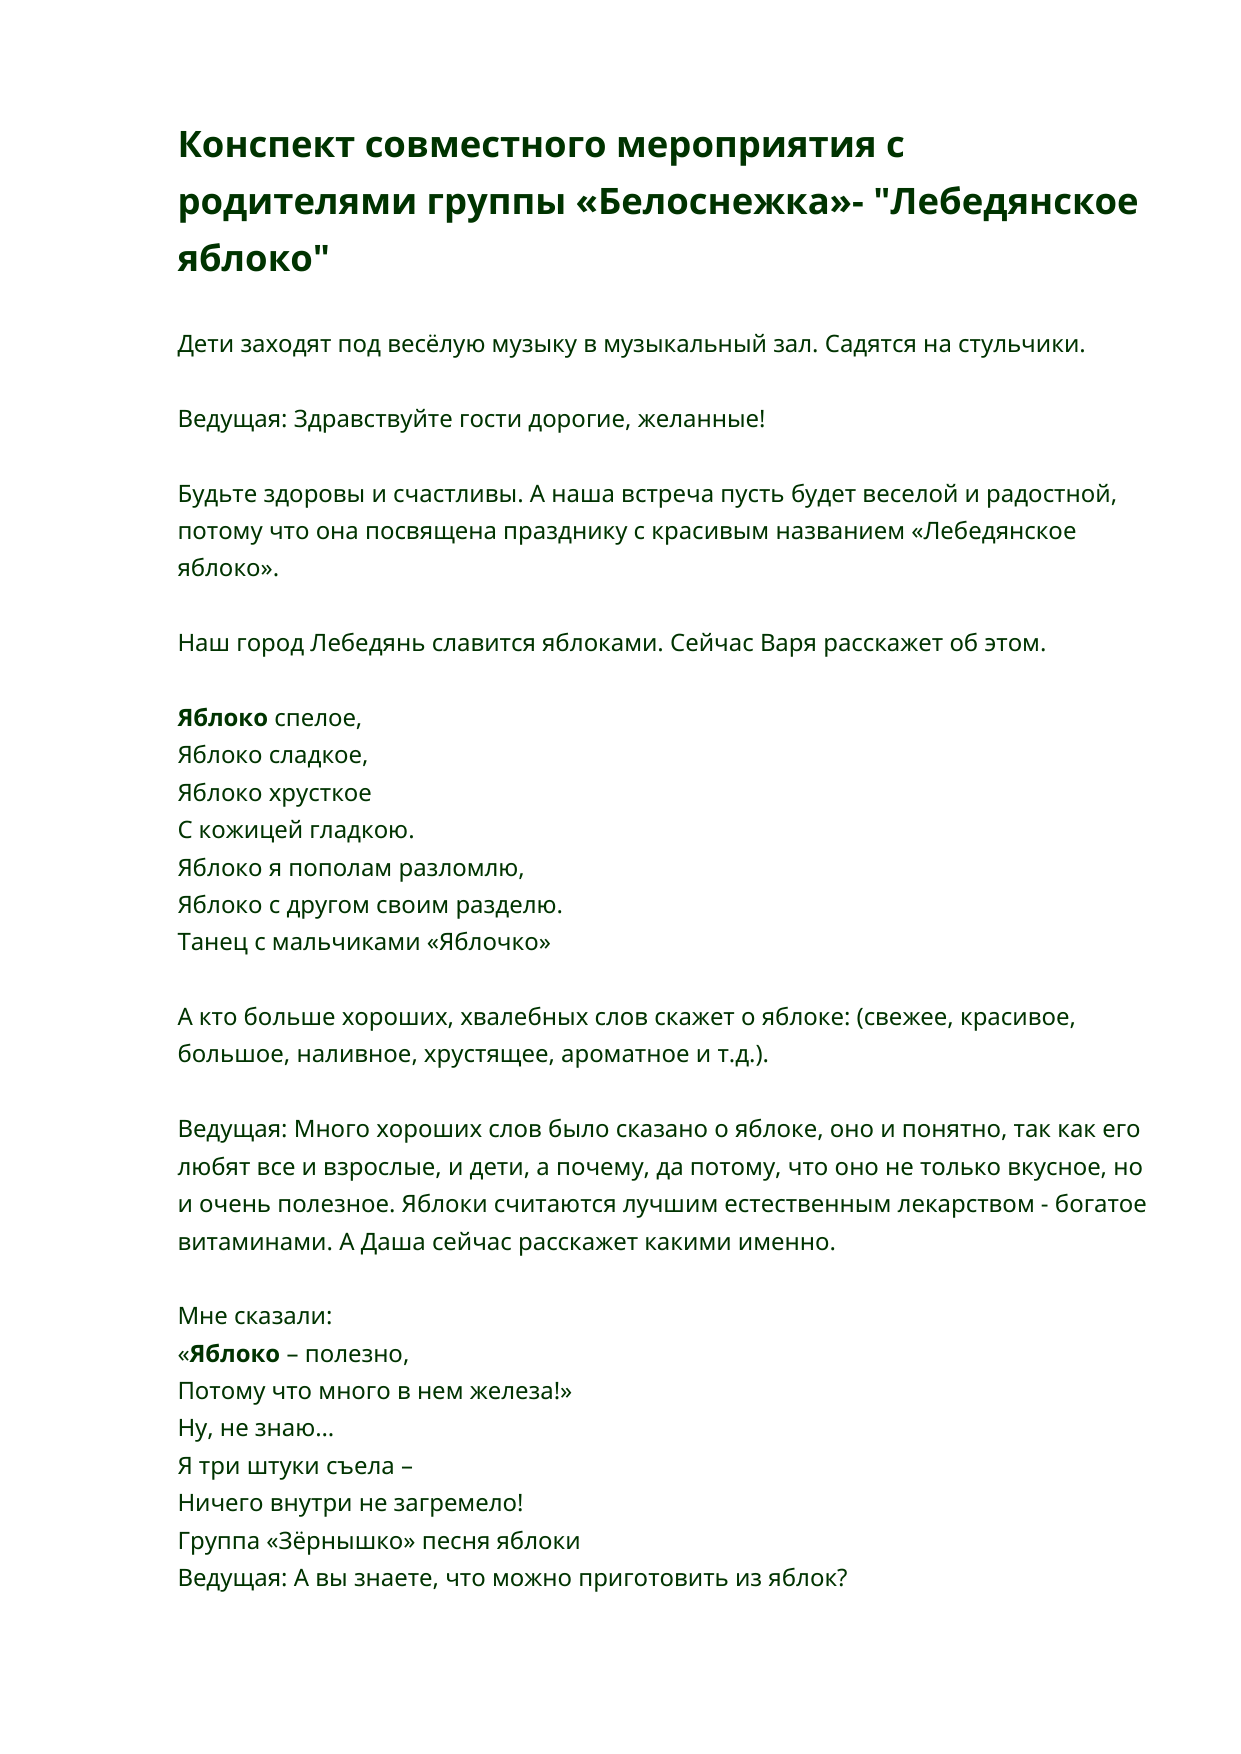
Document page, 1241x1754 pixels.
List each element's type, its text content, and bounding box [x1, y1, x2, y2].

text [177, 1523, 1152, 1631]
text Дети заходят под весёлую музыку в музыкальный зал. Садятся на стульчики. Ведущая: Здравствуйте гости дорогие, желанные! Будьте здоровы и счастливы. А наша встреча пусть будет веселой и радостной, потому что она посвящена празднику с красивым названием «Лебедянское яблоко». Наш город Лебедянь славится яблоками. Сейчас Варя расскажет об этом. Яблоко спелое, Яблоко сладкое, Яблоко хрусткое С кожицей гладкою. Яблоко я пополам разломлю, Яблоко с другом своим разделю. Танец с мальчиками «Яблочко» А кто больше хороших, хвалебных слов скажет о яблоке: (свежее, красивое, большое, наливное, хрустящее, ароматное и т.д.). Ведущая: Много хороших слов было сказано о яблоке, оно и понятно, так как его любят все и взрослые, и дети, а почему, да потому, что оно не только вкусное, но и очень полезное. Яблоки считаются лучшим естественным лекарством - богатое витаминами. А Даша сейчас расскажет какими именно. Мне сказали: «Яблоко – полезно, Потому что много в нем железа!» Ну, не знаю… Я три штуки съела – Ничего внутри не загремело! [177, 327, 1152, 1519]
text Конспект совместного мероприятия с родителями группы «Белоснежка»- "Лебедянское яблоко" [177, 118, 1152, 282]
